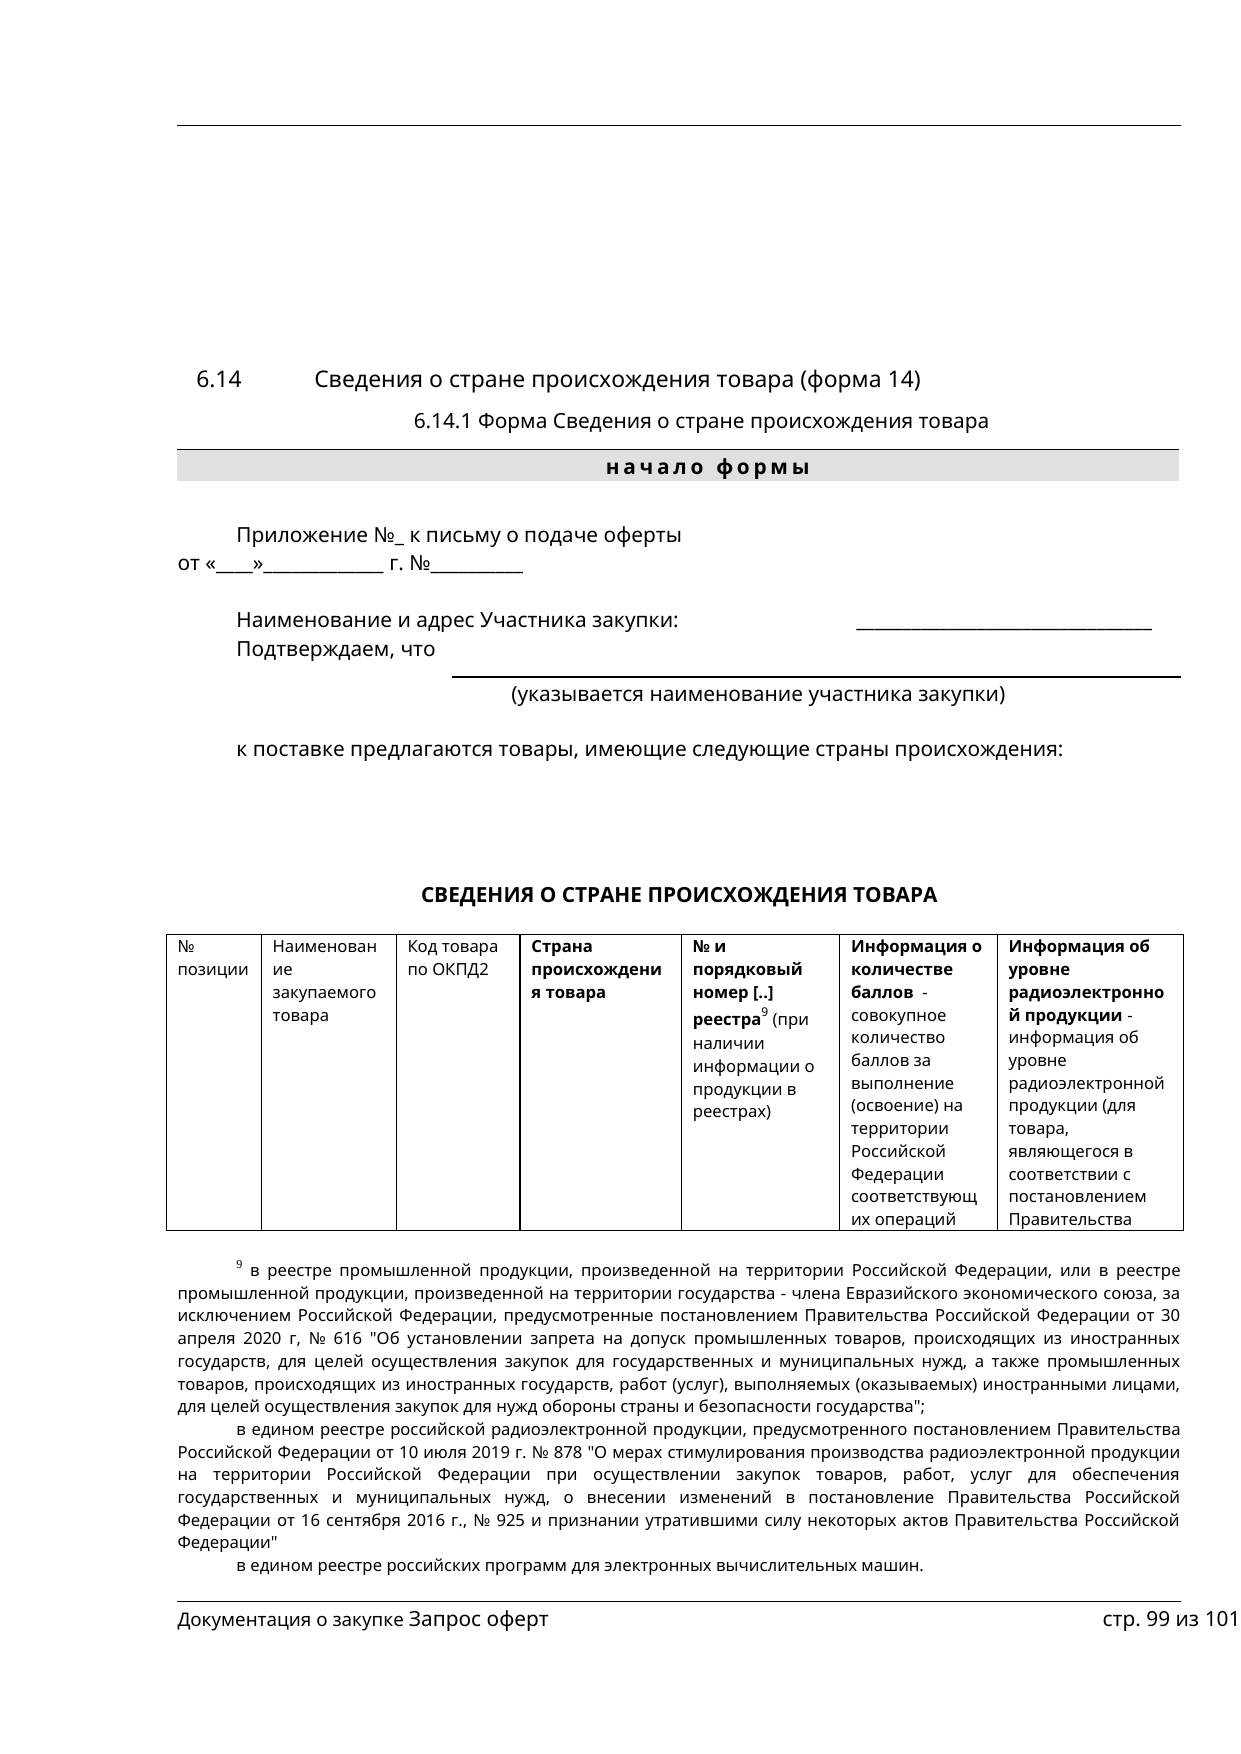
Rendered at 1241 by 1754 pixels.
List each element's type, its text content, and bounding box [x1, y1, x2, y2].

text 6.14.1 Форма Сведения о стране происхождения товара [413, 407, 1181, 435]
text к поставке предлагаются товары, имеющие следующие страны происхождения: [177, 734, 1181, 763]
text СВЕДЕНИЯ О СТРАНЕ ПРОИСХОЖДЕНИЯ ТОВАРА [177, 881, 1181, 909]
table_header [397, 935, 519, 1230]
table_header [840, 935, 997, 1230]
subtitle Сведения о стране происхождения товара (форма 14) [196, 363, 1181, 394]
text Подтверждаем, что [177, 634, 1181, 662]
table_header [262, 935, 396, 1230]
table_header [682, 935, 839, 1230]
text (указывается наименование участника закупки) [452, 678, 1181, 708]
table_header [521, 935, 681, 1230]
text Наименование и адрес Участника закупки: ________________________________ [177, 605, 1181, 634]
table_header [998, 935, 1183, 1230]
text начало формы [177, 450, 1179, 481]
text Приложение №_ к письму о подаче оферты от «____»_____________ г. №__________ [177, 520, 1181, 577]
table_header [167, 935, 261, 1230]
